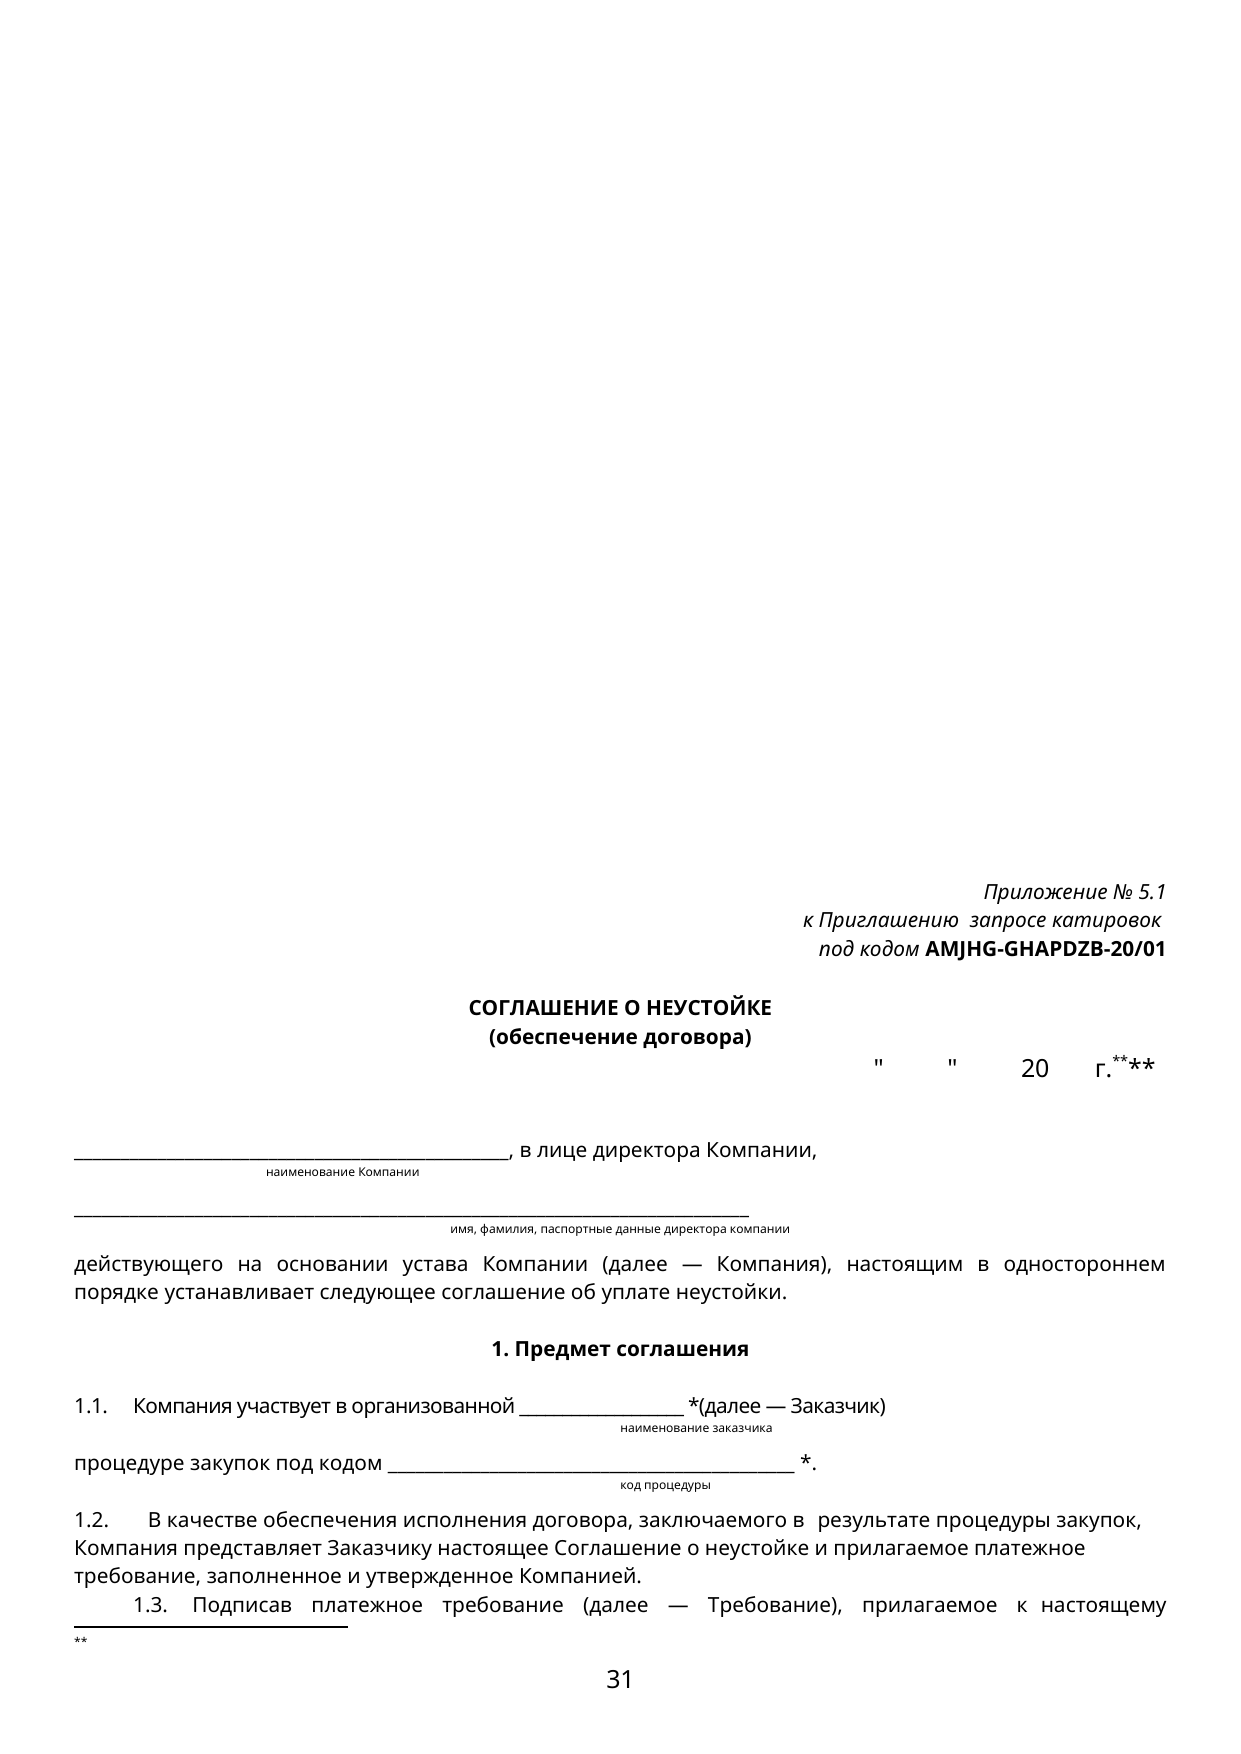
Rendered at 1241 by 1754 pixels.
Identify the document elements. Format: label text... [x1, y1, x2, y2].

text Приложение № 5.1 [74, 877, 1167, 905]
table_header " " 20 г.** [698, 1050, 1167, 1101]
text наименование заказчика [620, 1419, 1167, 1448]
text действующего на основании устава Компании (далее — Компания), настоящим в одностороннем порядке устанавливает следующее соглашение об уплате неустойки. [74, 1249, 1167, 1306]
text к Приглашению запросе катировок под кодом АMJHG-GHAPDZB-20/01 [74, 905, 1167, 962]
text наименование Компании [266, 1163, 1167, 1192]
text _________________________________________________________________________ [74, 1192, 1167, 1220]
text 1.2. В качестве обеспечения исполнения договора, заключаемого в результате процедуры закупок, Компания представляет Заказчику настоящее Соглашение о неустойке и прилагаемое платежное требование, заполненное и утвержденное Компанией. [74, 1505, 1167, 1590]
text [74, 1590, 1167, 1619]
text (обеспечение договора) [74, 1022, 1167, 1050]
text имя, фамилия, паспортные данные директора компании [74, 1220, 1167, 1249]
text 1.1. Компания участвует в организованной ___________________ *(далее — Заказчик) [74, 1391, 1167, 1419]
text код процедуры [620, 1476, 1167, 1505]
text процедуре закупок под кодом ____________________________________________ *. [74, 1448, 1167, 1476]
text 1. Предмет соглашения [74, 1334, 1167, 1362]
text СОГЛАШЕНИЕ О НЕУСТОЙКЕ [74, 993, 1167, 1022]
text _______________________________________________, в лице директора Компании, [74, 1135, 1167, 1163]
